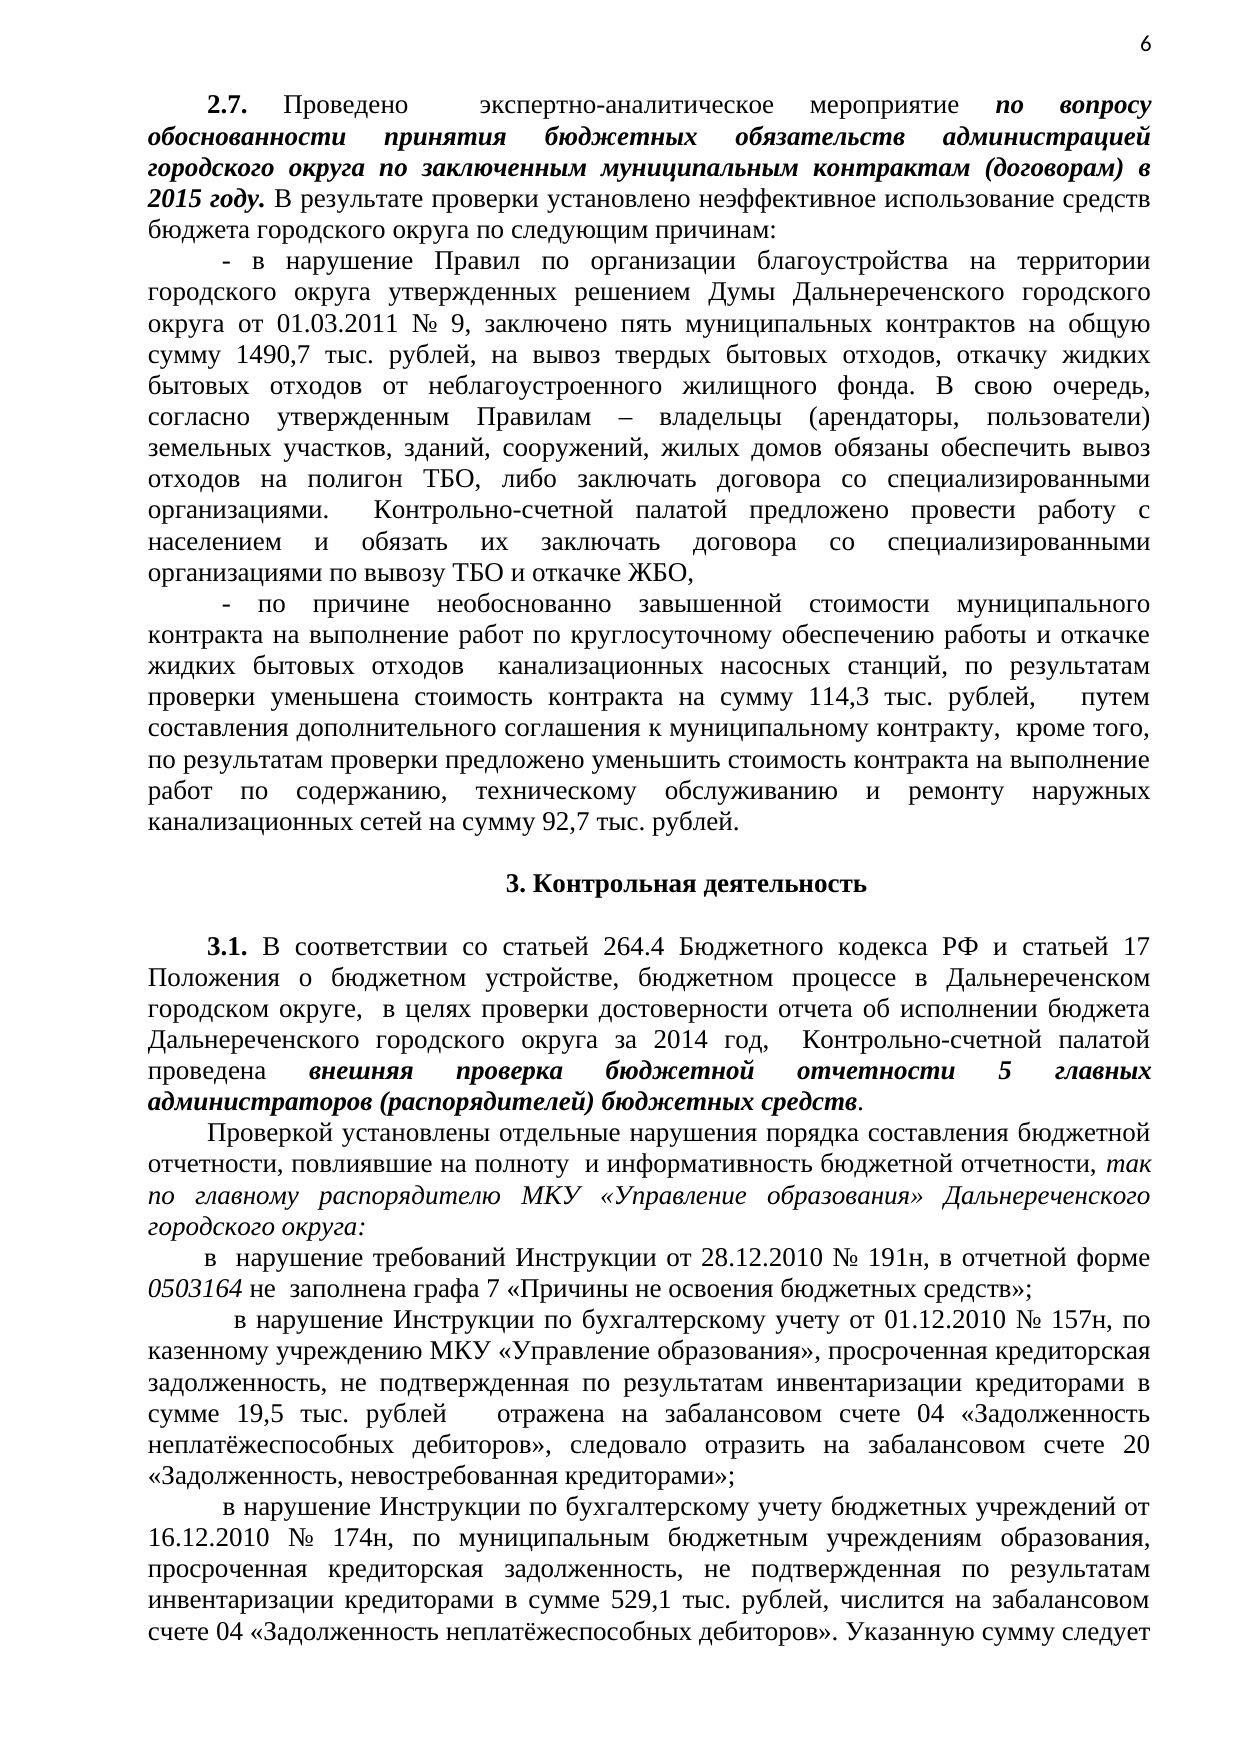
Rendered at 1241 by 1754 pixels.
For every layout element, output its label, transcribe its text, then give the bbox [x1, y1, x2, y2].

text 3. Контрольная деятельность [148, 867, 1152, 898]
text в нарушение Инструкции по бухгалтерскому учету от 01.12.2010 № 157н, по казенному учреждению МКУ «Управление образования», просроченная кредиторская задолженность, не подтвержденная по результатам инвентаризации кредиторами в сумме 19,5 тыс. рублей отражена на забалансовом счете 04 «Задолженность неплатёжеспособных дебиторов», следовало отразить на забалансовом счете 20 «Задолженность, невостребованная кредиторами»; [148, 1303, 1152, 1490]
text - в нарушение Правил по организации благоустройства на территории городского округа утвержденных решением Думы Дальнереченского городского округа от 01.03.2011 № 9, заключено пять муниципальных контрактов на общую сумму 1490,7 тыс. рублей, на вывоз твердых бытовых отходов, откачку жидких бытовых отходов от неблагоустроенного жилищного фонда. В свою очередь, согласно утвержденным Правилам – владельцы (арендаторы, пользователи) земельных участков, зданий, сооружений, жилых домов обязаны обеспечить вывоз отходов на полигон ТБО, либо заключать договора со специализированными организациями. Контрольно-счетной палатой предложено провести работу с населением и обязать их заключать договора со специализированными организациями по вывозу ТБО и откачке ЖБО, [148, 244, 1152, 587]
text Проверкой установлены отдельные нарушения порядка составления бюджетной отчетности, повлиявшие на полноту и информативность бюджетной отчетности, так по главному распорядителю МКУ «Управление образования» Дальнереченского городского округа: [148, 1116, 1152, 1241]
text 2.7. Проведено экспертно-аналитическое мероприятие по вопросу обоснованности принятия бюджетных обязательств администрацией городского округа по заключенным муниципальным контрактам (договорам) в 2015 году. В результате проверки установлено неэффективное использование средств бюджета городского округа по следующим причинам: [148, 89, 1152, 244]
text 3.1. В соответствии со статьей 264.4 Бюджетного кодекса РФ и статьей 17 Положения о бюджетном устройстве, бюджетном процессе в Дальнереченском городском округе, в целях проверки достоверности отчета об исполнении бюджета Дальнереченского городского округа за 2014 год, Контрольно-счетной палатой проведена внешняя проверка бюджетной отчетности 5 главных администраторов (распорядителей) бюджетных средств. [148, 929, 1152, 1116]
text в нарушение требований Инструкции от 28.12.2010 № 191н, в отчетной форме 0503164 не заполнена графа 7 «Причины не освоения бюджетных средств»; [148, 1241, 1152, 1303]
text - по причине необоснованно завышенной стоимости муниципального контракта на выполнение работ по круглосуточному обеспечению работы и откачке жидких бытовых отходов канализационных насосных станций, по результатам проверки уменьшена стоимость контракта на сумму 114,3 тыс. рублей, путем составления дополнительного соглашения к муниципальному контракту, кроме того, по результатам проверки предложено уменьшить стоимость контракта на выполнение работ по содержанию, техническому обслуживанию и ремонту наружных канализационных сетей на сумму 92,7 тыс. рублей. [148, 587, 1152, 836]
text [148, 1490, 1152, 1646]
